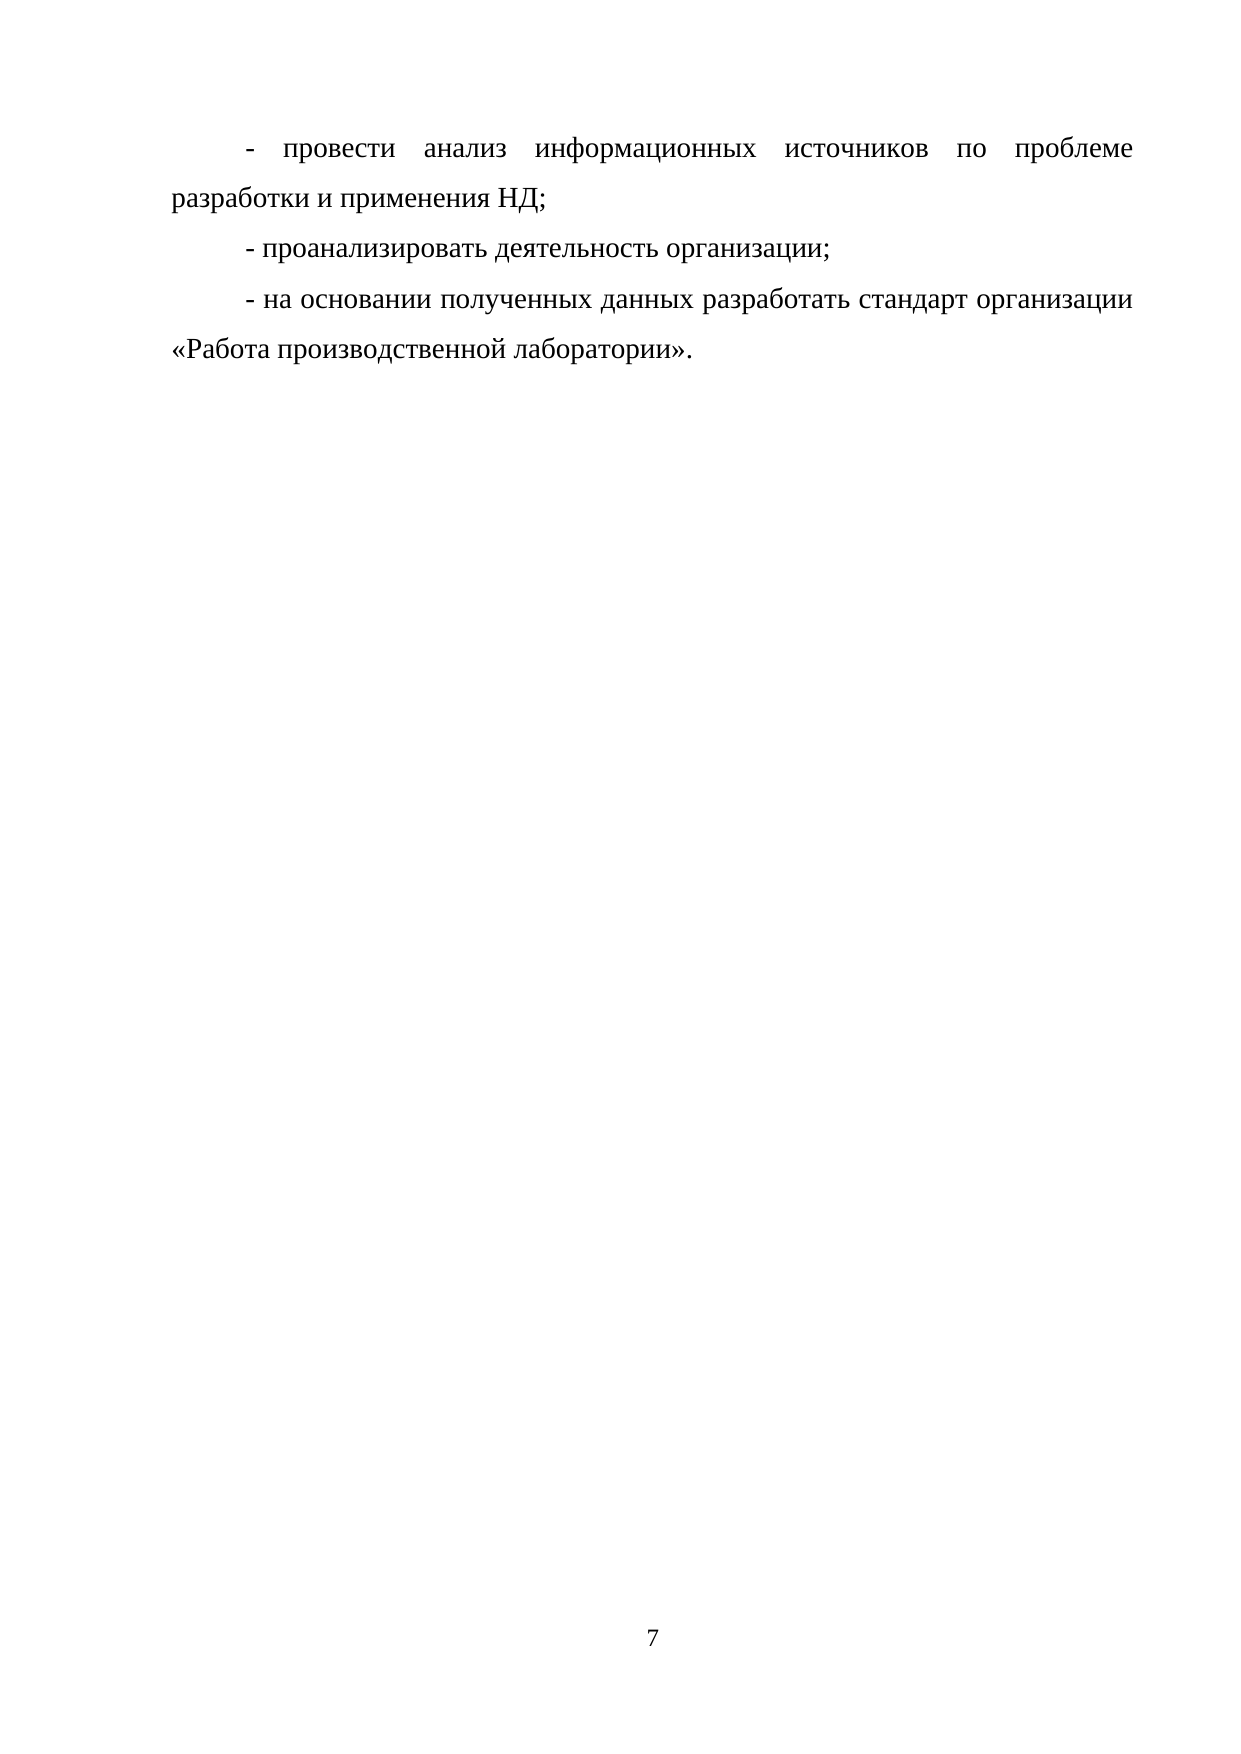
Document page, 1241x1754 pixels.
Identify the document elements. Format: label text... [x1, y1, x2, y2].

text - провести анализ информационных источников по проблеме разработки и применения НД; [171, 130, 1134, 214]
text - на основании полученных данных разработать стандарт организации «Работа производственной лаборатории». [171, 281, 1134, 365]
text - проанализировать деятельность организации; [171, 231, 1134, 264]
